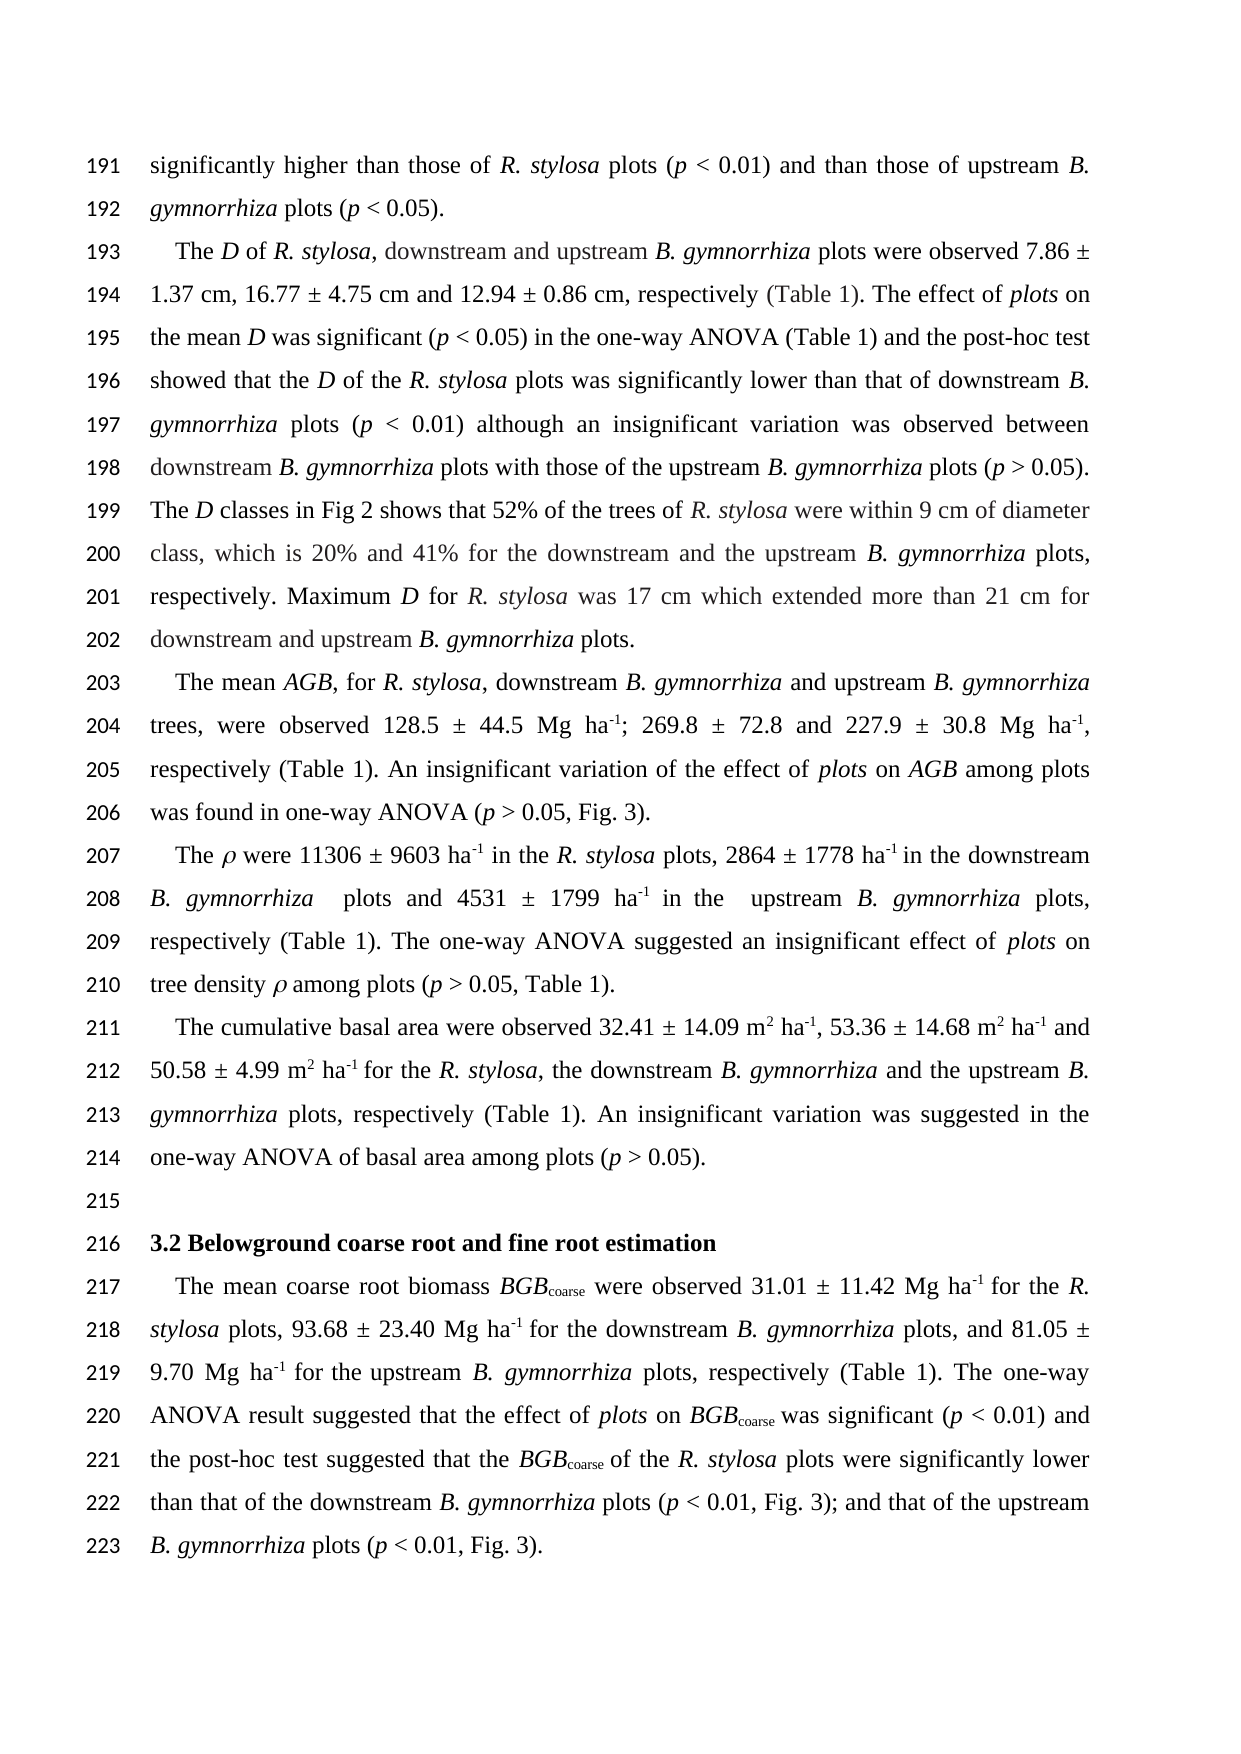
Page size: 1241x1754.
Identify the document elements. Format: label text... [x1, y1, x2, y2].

text The mean coarse root biomass BGBcoarse were observed 31.01 ± 11.42 Mg ha-1 for the R. stylosa plots, 93.68 ± 23.40 Mg ha-1 for the downstream B. gymnorrhiza plots, and 81.05 ± 9.70 Mg ha-1 for the upstream B. gymnorrhiza plots, respectively (Table 1). The one-way ANOVA result suggested that the effect of plots on BGBcoarse was significant (p < 0.01) and the post-hoc test suggested that the BGBcoarse of the R. stylosa plots were significantly lower than that of the downstream B. gymnorrhiza plots (p < 0.01, Fig. 3); and that of the upstream B. gymnorrhiza plots (p < 0.01, Fig. 3). [150, 1271, 1090, 1559]
text 3.2 Belowground coarse root and fine root estimation [150, 1228, 1090, 1257]
text The cumulative basal area were observed 32.41 ± 14.09 m2 ha-1, 53.36 ± 14.68 m2 ha-1 and 50.58 ± 4.99 m2 ha-1 for the R. stylosa, the downstream B. gymnorrhiza and the upstream B. gymnorrhiza plots, respectively (Table 1). An insignificant variation was suggested in the one-way ANOVA of basal area among plots (p > 0.05). [150, 1012, 1090, 1171]
text The were 11306 ± 9603 ha-1 in the R. stylosa plots, 2864 ± 1778 ha-1 in the downstream B. gymnorrhiza plots and 4531 ± 1799 ha-1 in the upstream B. gymnorrhiza plots, respectively (Table 1). The one-way ANOVA suggested an insignificant effect of plots on tree density among plots (p > 0.05, Table 1). [150, 840, 1090, 998]
text The mean AGB, for R. stylosa, downstream B. gymnorrhiza and upstream B. gymnorrhiza trees, were observed 128.5 ± 44.5 Mg ha-1; 269.8 ± 72.8 and 227.9 ± 30.8 Mg ha-1, respectively (Table 1). An insignificant variation of the effect of plots on AGB among plots was found in one-way ANOVA (p > 0.05, Fig. 3). [150, 667, 1090, 826]
text The D of R. stylosa, downstream and upstream B. gymnorrhiza plots were observed 7.86 ± 1.37 cm, 16.77 ± 4.75 cm and 12.94 ± 0.86 cm, respectively (Table 1). The effect of plots on the mean D was significant (p < 0.05) in the one-way ANOVA (Table 1) and the post-hoc test showed that the D of the R. stylosa plots was significantly lower than that of downstream B. gymnorrhiza plots (p < 0.01) although an insignificant variation was observed between downstream B. gymnorrhiza plots with those of the upstream B. gymnorrhiza plots (p > 0.05). The D classes in Fig 2 shows that 52% of the trees of R. stylosa were within 9 cm of diameter class, which is 20% and 41% for the downstream and the upstream B. gymnorrhiza plots, respectively. Maximum D for R. stylosa was 17 cm which extended more than 21 cm for downstream and upstream B. gymnorrhiza plots. [150, 236, 1090, 653]
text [150, 150, 1090, 222]
